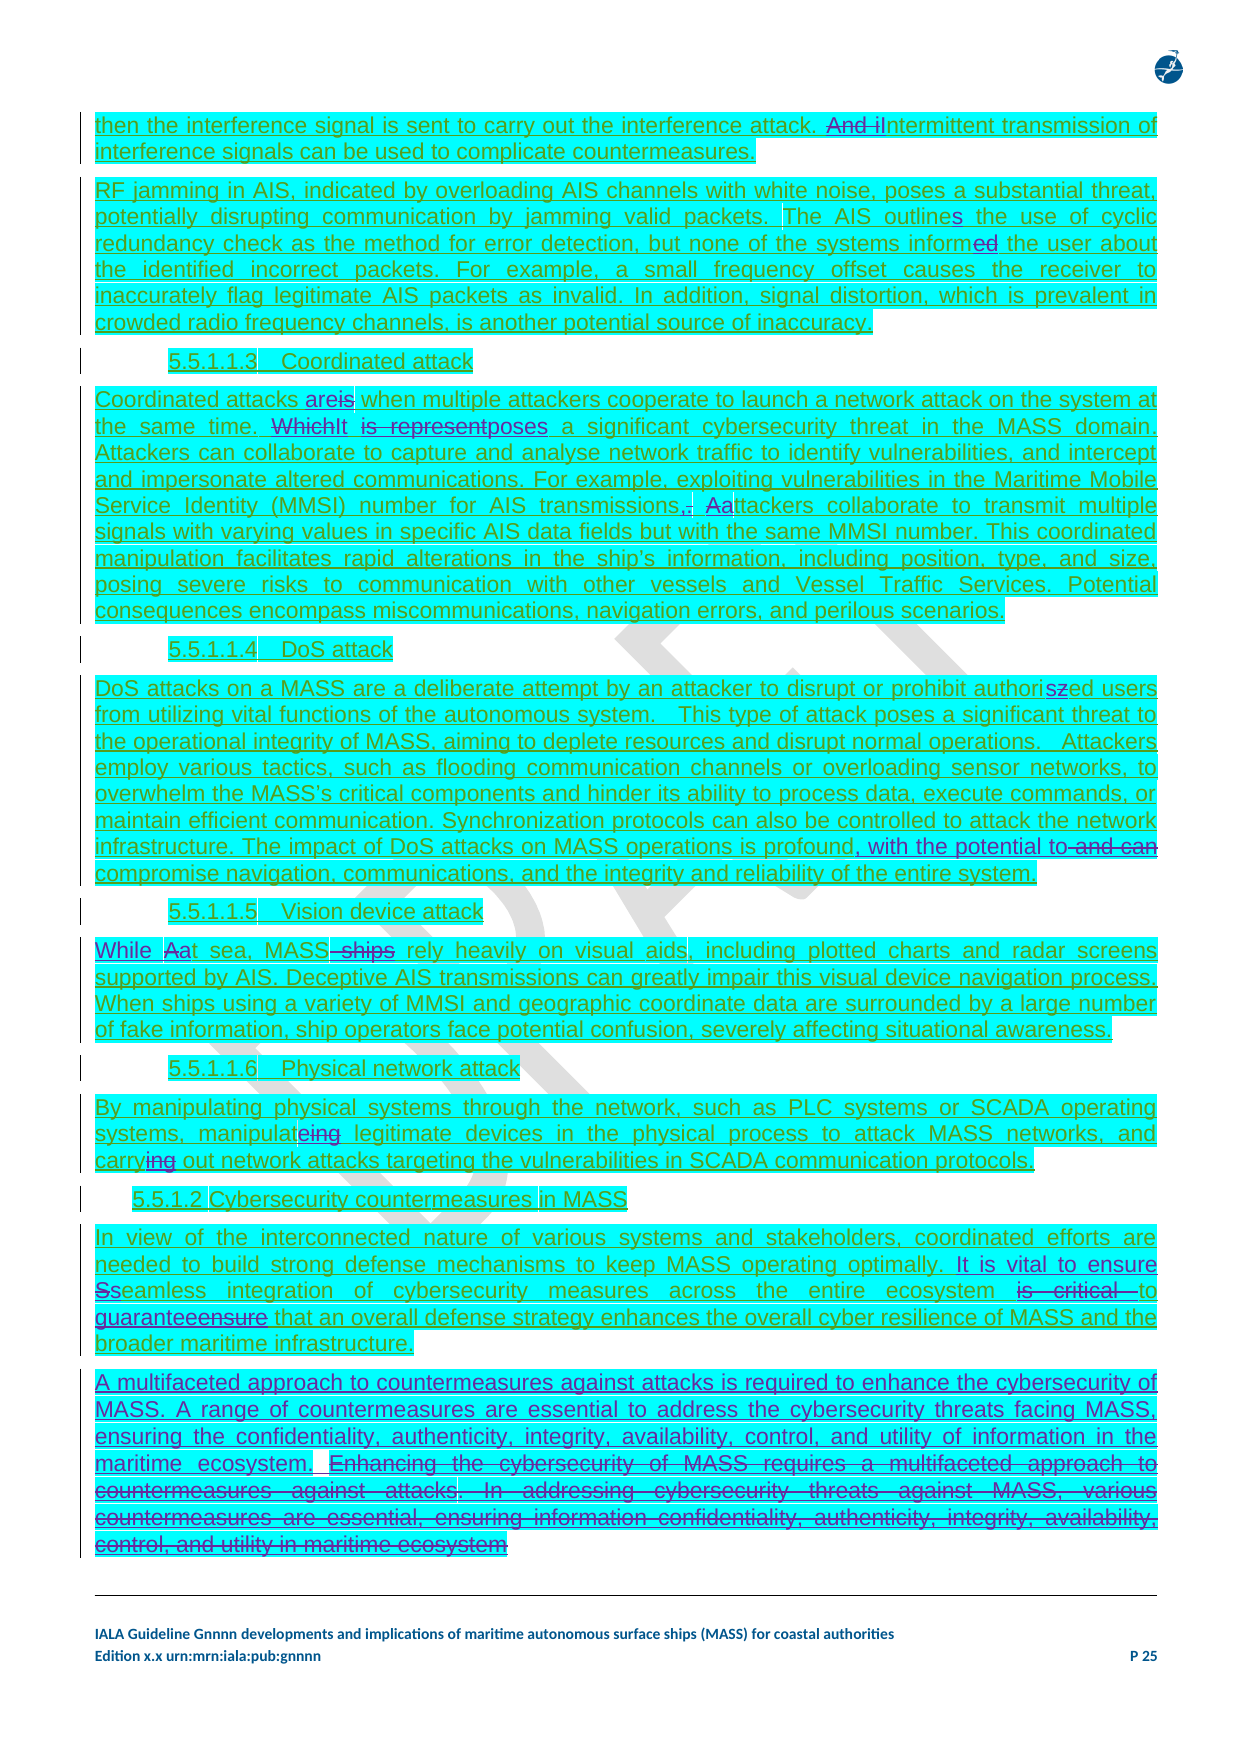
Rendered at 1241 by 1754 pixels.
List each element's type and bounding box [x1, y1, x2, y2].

picture [1123, 0, 1241, 119]
